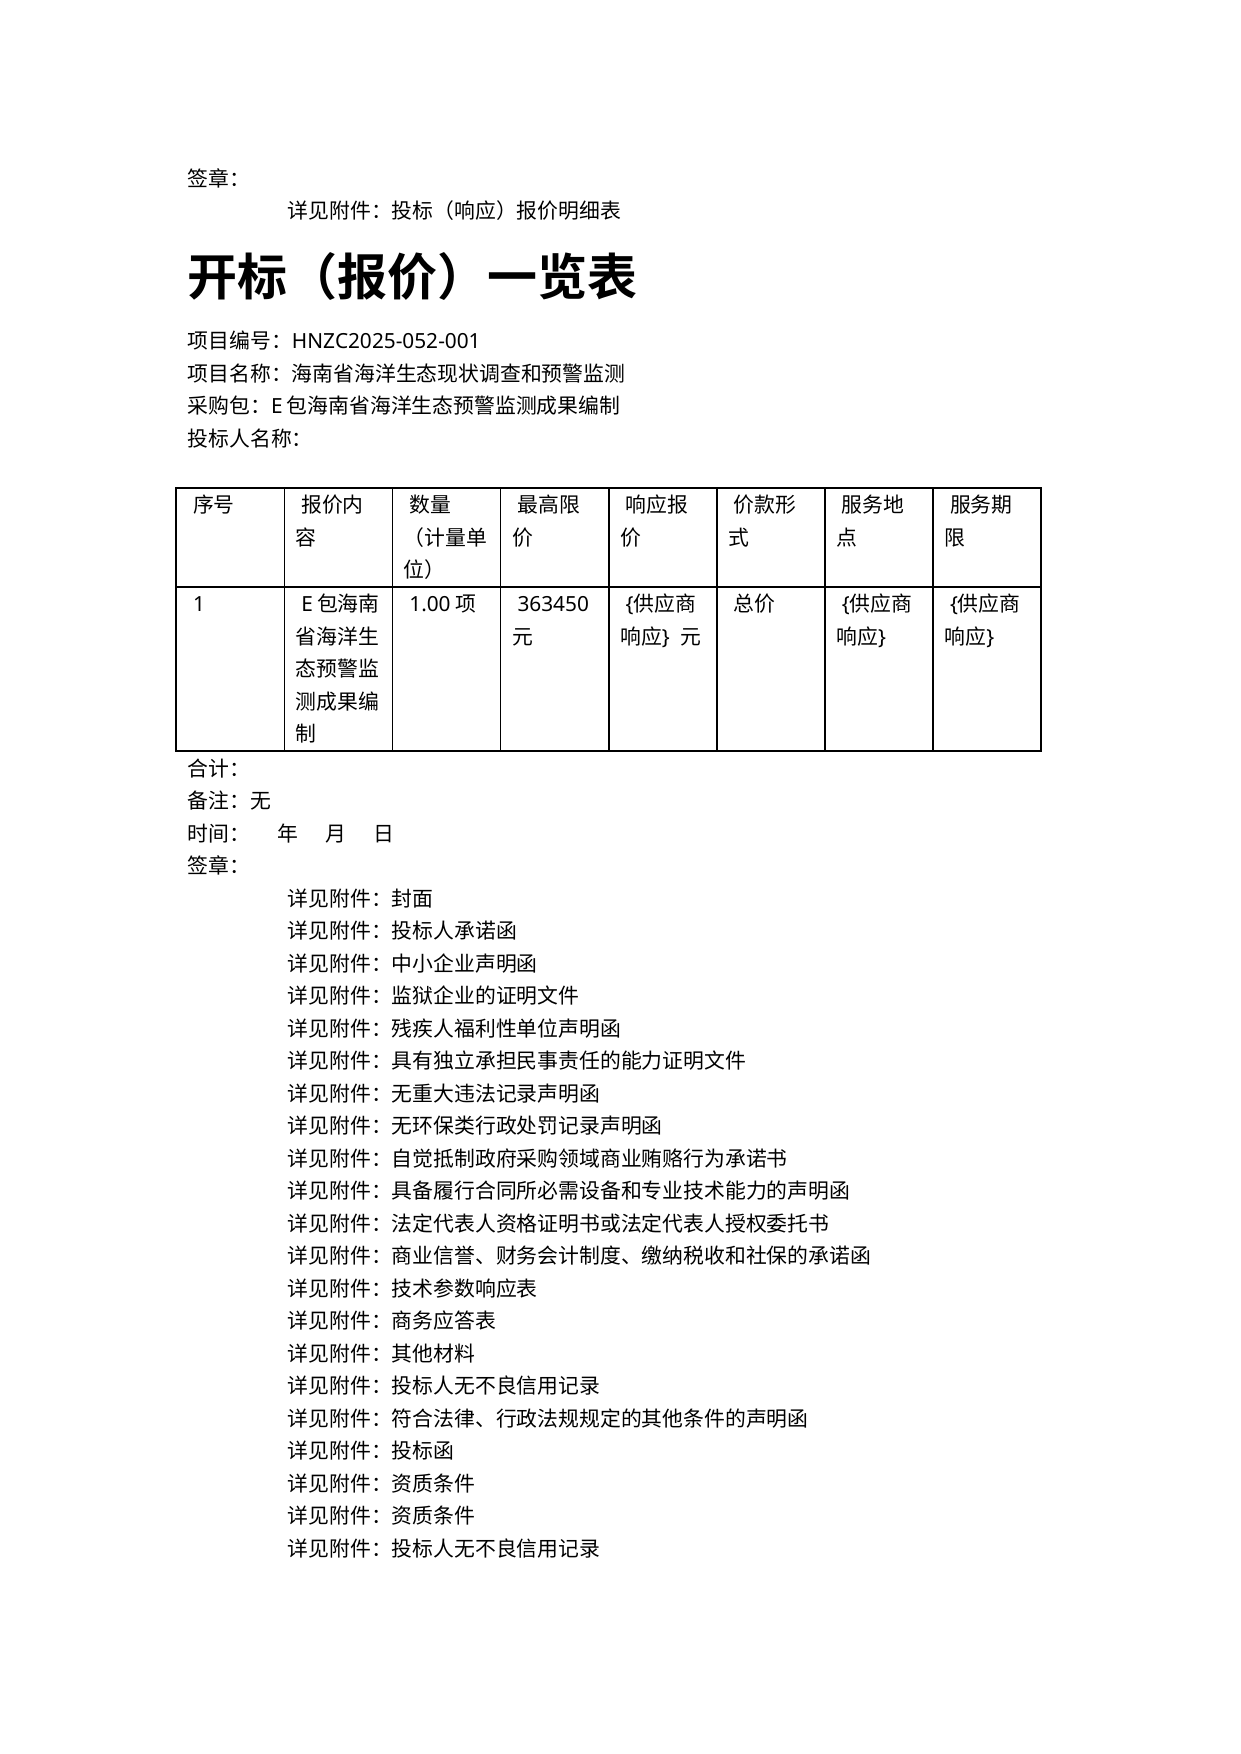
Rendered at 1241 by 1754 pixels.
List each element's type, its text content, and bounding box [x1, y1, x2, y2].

text 时间： 年 月 日 [187, 817, 1053, 849]
text 详见附件：其他材料 [187, 1337, 1053, 1369]
table_cell {供应商响应} [934, 588, 1040, 750]
text 详见附件：技术参数响应表 [187, 1272, 1053, 1304]
text 详见附件：残疾人福利性单位声明函 [187, 1012, 1053, 1044]
text 签章： [187, 162, 1053, 194]
text 详见附件：法定代表人资格证明书或法定代表人授权委托书 [187, 1207, 1053, 1239]
table_cell {供应商响应} [826, 588, 932, 750]
text 投标人名称： [187, 422, 1053, 454]
text 详见附件：资质条件 [187, 1499, 1053, 1532]
text 详见附件：商业信誉、财务会计制度、缴纳税收和社保的承诺函 [187, 1239, 1053, 1272]
text 详见附件：投标（响应）报价明细表 [187, 194, 1053, 227]
table_cell E包海南省海洋生态预警监测成果编制 [285, 588, 392, 750]
text 详见附件：符合法律、行政法规规定的其他条件的声明函 [187, 1402, 1053, 1434]
text 详见附件：投标函 [187, 1434, 1053, 1467]
table_header 报价内容 [285, 489, 392, 586]
text 详见附件：具备履行合同所必需设备和专业技术能力的声明函 [187, 1174, 1053, 1207]
text 详见附件：投标人无不良信用记录 [187, 1532, 1053, 1564]
text 详见附件：投标人无不良信用记录 [187, 1369, 1053, 1402]
text 详见附件：中小企业声明函 [187, 947, 1053, 979]
text 详见附件：自觉抵制政府采购领域商业贿赂行为承诺书 [187, 1142, 1053, 1174]
text 项目名称：海南省海洋生态现状调查和预警监测 [187, 357, 1053, 389]
table_header 最高限价 [501, 489, 608, 586]
table_header 服务期限 [934, 489, 1040, 586]
table_header 数量（计量单位） [393, 489, 500, 586]
text 签章： [187, 849, 1053, 882]
table_header 服务地点 [826, 489, 932, 586]
text 详见附件：资质条件 [187, 1467, 1053, 1499]
text 详见附件：无环保类行政处罚记录声明函 [187, 1109, 1053, 1142]
table_cell 1.00项 [393, 588, 500, 750]
table_header 序号 [177, 489, 284, 586]
table_header 价款形式 [718, 489, 824, 586]
table_cell 363450 元 [501, 588, 608, 750]
table_cell 1 [177, 588, 284, 750]
text 备注：无 [187, 784, 1053, 817]
table_header 响应报价 [610, 489, 716, 586]
text 详见附件：具有独立承担民事责任的能力证明文件 [187, 1044, 1053, 1077]
table_cell {供应商响应} 元 [610, 588, 716, 750]
text 合计： [187, 752, 1053, 784]
table_cell 总价 [718, 588, 824, 750]
text 项目编号：HNZC2025-052-001 [187, 324, 1053, 357]
text 开标（报价）一览表 [187, 227, 1053, 324]
text 详见附件：商务应答表 [187, 1304, 1053, 1337]
text 详见附件：监狱企业的证明文件 [187, 979, 1053, 1012]
text 详见附件：封面 [187, 882, 1053, 914]
text 详见附件：投标人承诺函 [187, 914, 1053, 947]
text 采购包：E包海南省海洋生态预警监测成果编制 [187, 389, 1053, 422]
text 详见附件：无重大违法记录声明函 [187, 1077, 1053, 1109]
